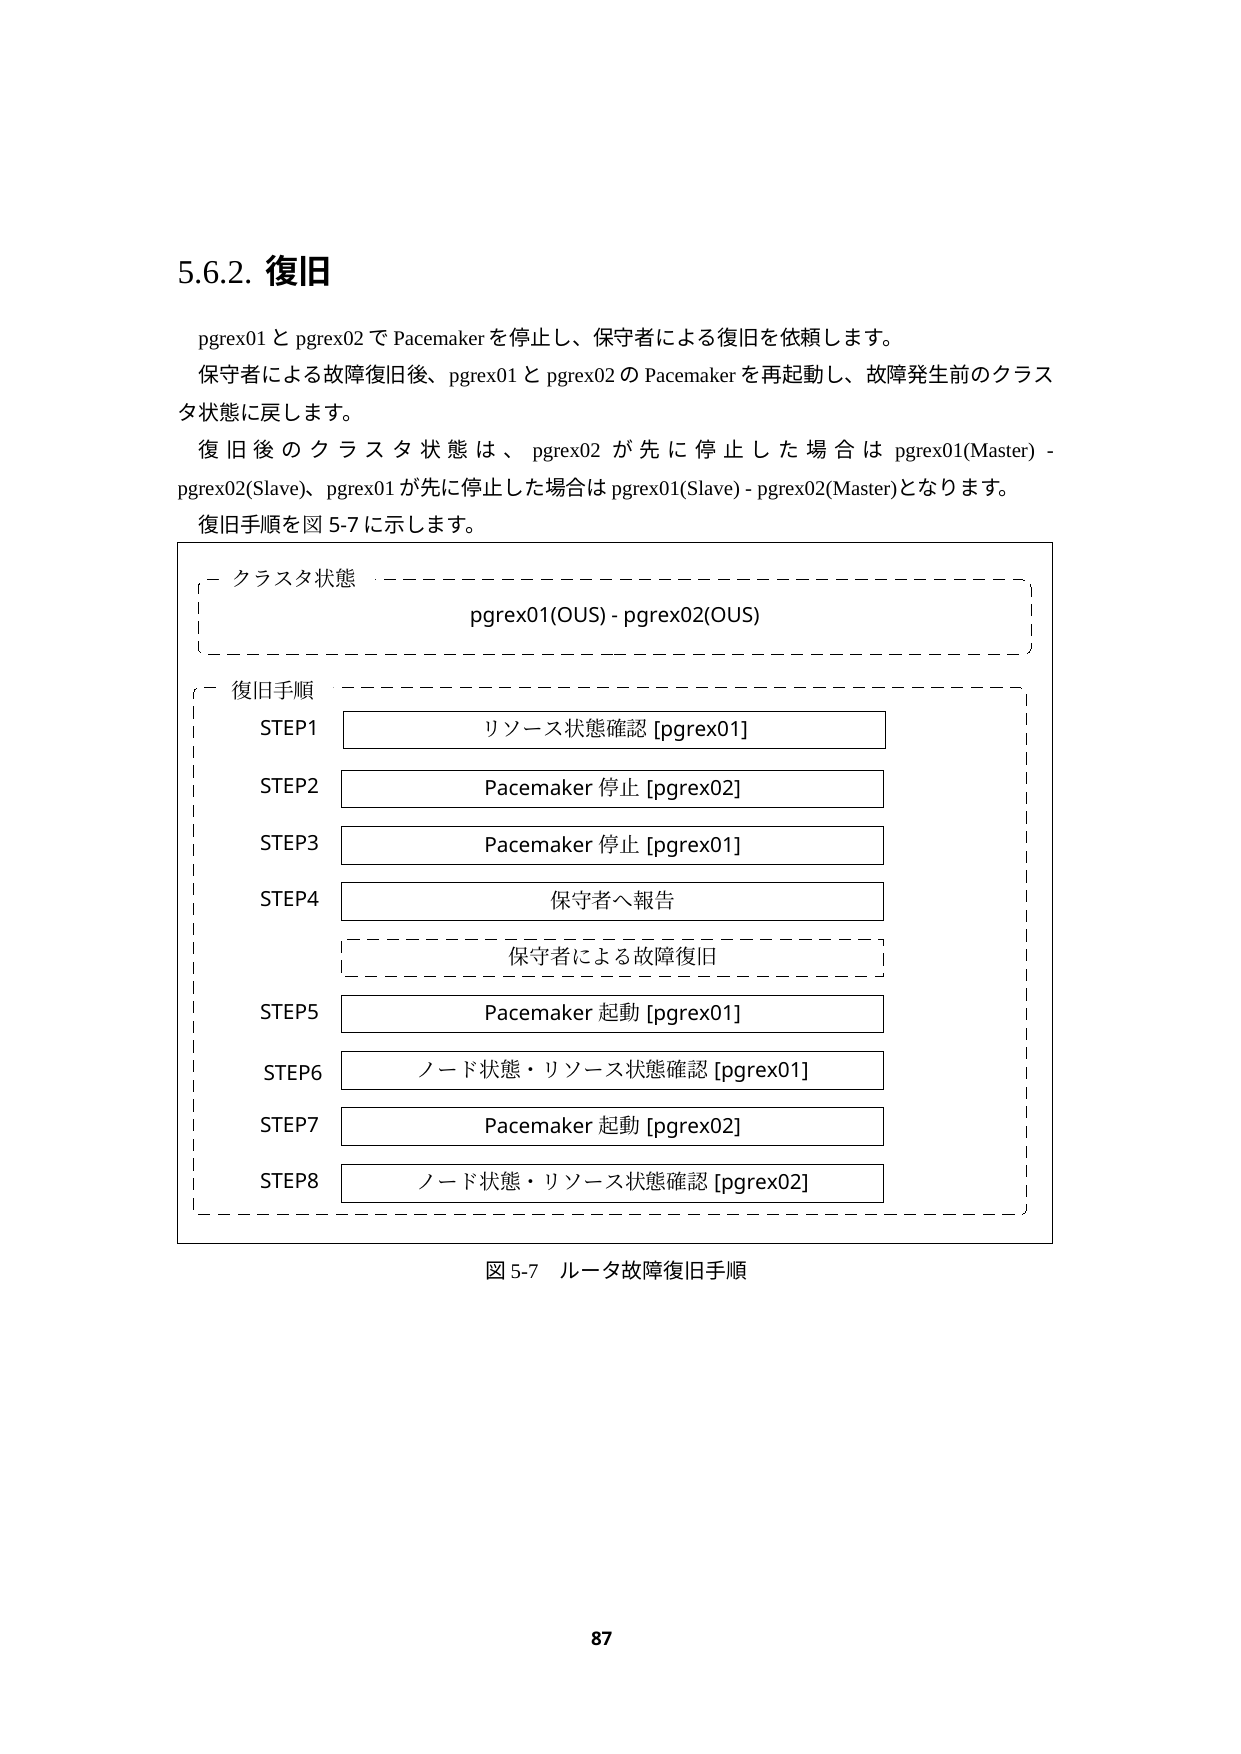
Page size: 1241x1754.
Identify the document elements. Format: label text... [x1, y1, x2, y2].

text pgrex01とpgrex02でPacemakerを停止し、保守者による復旧を依頼します。 [177, 317, 1054, 355]
text 保守者による故障復旧後、pgrex01とpgrex02のPacemakerを再起動し、故障発生前のクラスタ状態に戻します。 [177, 355, 1054, 430]
text 復旧後のクラスタ状態は、pgrex02が先に停止した場合はpgrex01(Master) - pgrex02(Slave)、pgrex01が先に停止した場合はpgrex01(Slave) - pgrex02(Master)となります。 [177, 430, 1054, 505]
subtitle 復旧 [177, 232, 1063, 307]
